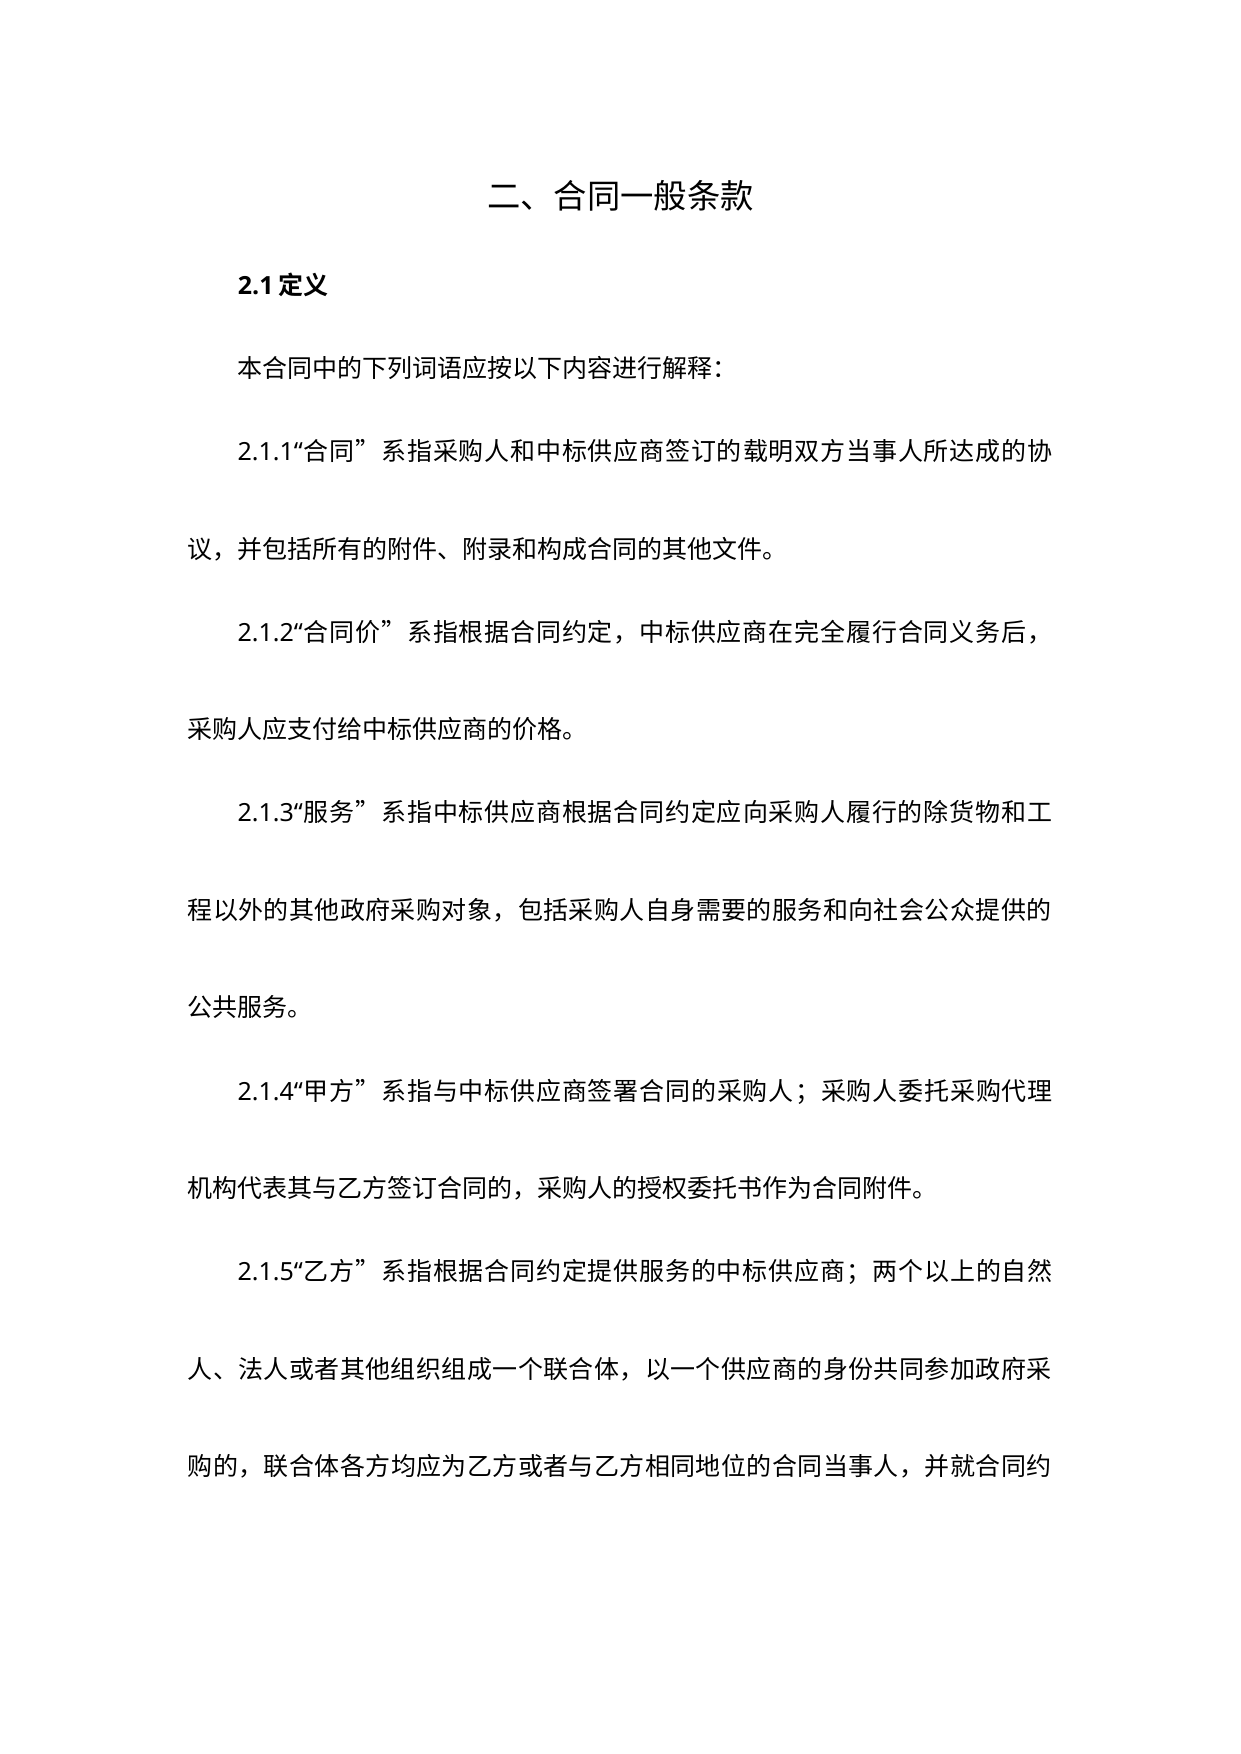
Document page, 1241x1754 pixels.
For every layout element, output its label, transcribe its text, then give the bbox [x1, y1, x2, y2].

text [187, 1237, 1053, 1497]
text 二、合同一般条款 [187, 162, 1053, 227]
text 2.1.3“服务”系指中标供应商根据合同约定应向采购人履行的除货物和工程以外的其他政府采购对象，包括采购人自身需要的服务和向社会公众提供的公共服务。 [187, 778, 1053, 1038]
text 2.1.1“合同”系指采购人和中标供应商签订的载明双方当事人所达成的协议，并包括所有的附件、附录和构成合同的其他文件。 [187, 417, 1053, 580]
text 2.1.4“甲方”系指与中标供应商签署合同的采购人；采购人委托采购代理机构代表其与乙方签订合同的，采购人的授权委托书作为合同附件。 [187, 1057, 1053, 1219]
text 本合同中的下列词语应按以下内容进行解释： [187, 334, 1053, 399]
text 2.1.2“合同价”系指根据合同约定，中标供应商在完全履行合同义务后，采购人应支付给中标供应商的价格。 [187, 598, 1053, 760]
text 2.1定义 [187, 251, 1053, 316]
